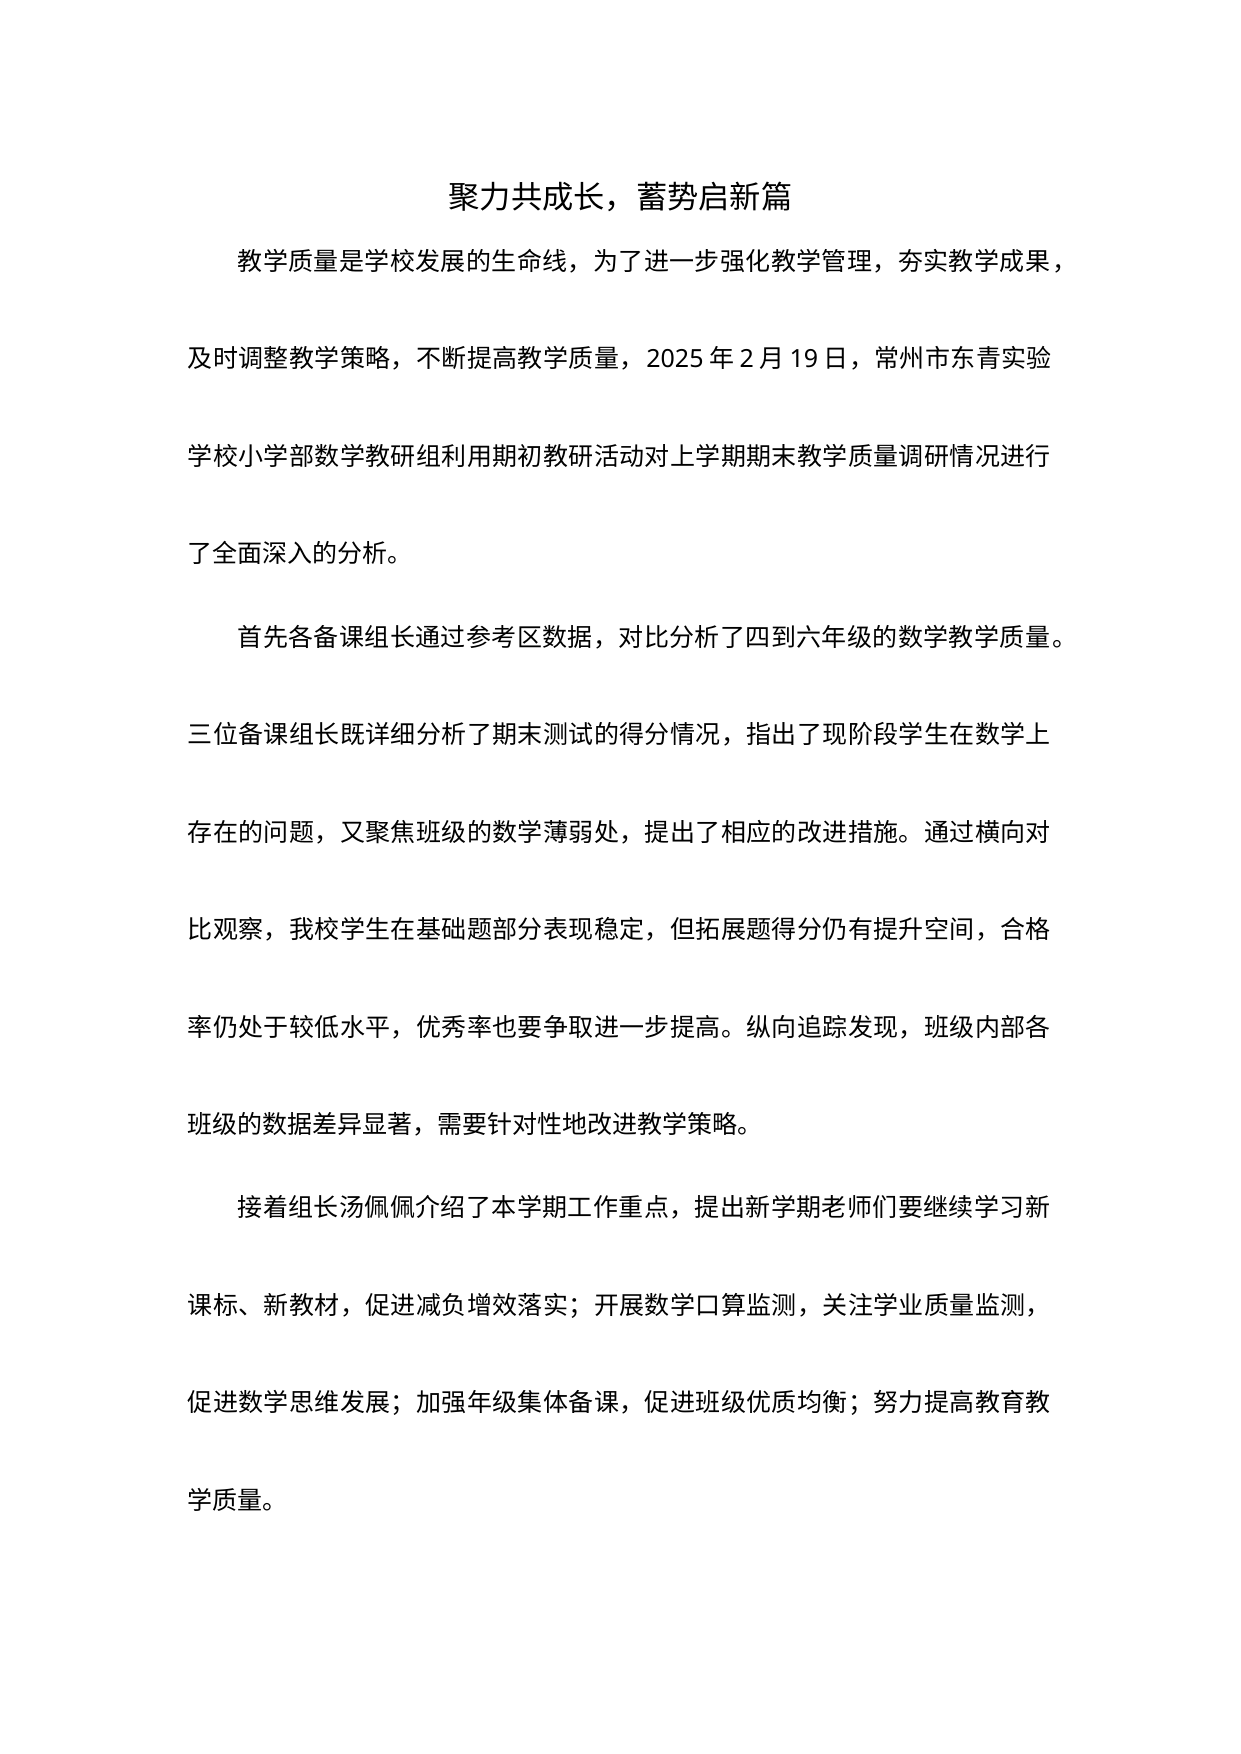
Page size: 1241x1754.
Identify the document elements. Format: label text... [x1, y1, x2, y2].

text 接着组长汤佩佩介绍了本学期工作重点，提出新学期老师们要继续学习新课标、新教材，促进减负增效落实；开展数学口算监测，关注学业质量监测，促进数学思维发展；加强年级集体备课，促进班级优质均衡；努力提高教育教学质量。 [187, 1173, 1053, 1531]
text 聚力共成长，蓄势启新篇 [187, 162, 1053, 227]
text 教学质量是学校发展的生命线，为了进一步强化教学管理，夯实教学成果，及时调整教学策略，不断提高教学质量，2025年2月19日，常州市东青实验学校小学部数学教研组利用期初教研活动对上学期期末教学质量调研情况进行了全面深入的分析。 [187, 227, 1053, 584]
text 首先各备课组长通过参考区数据，对比分析了四到六年级的数学教学质量。三位备课组长既详细分析了期末测试的得分情况，指出了现阶段学生在数学上存在的问题，又聚焦班级的数学薄弱处，提出了相应的改进措施。通过横向对比观察，我校学生在基础题部分表现稳定，但拓展题得分仍有提升空间，合格率仍处于较低水平，优秀率也要争取进一步提高。纵向追踪发现，班级内部各班级的数据差异显著，需要针对性地改进教学策略。 [187, 603, 1053, 1155]
